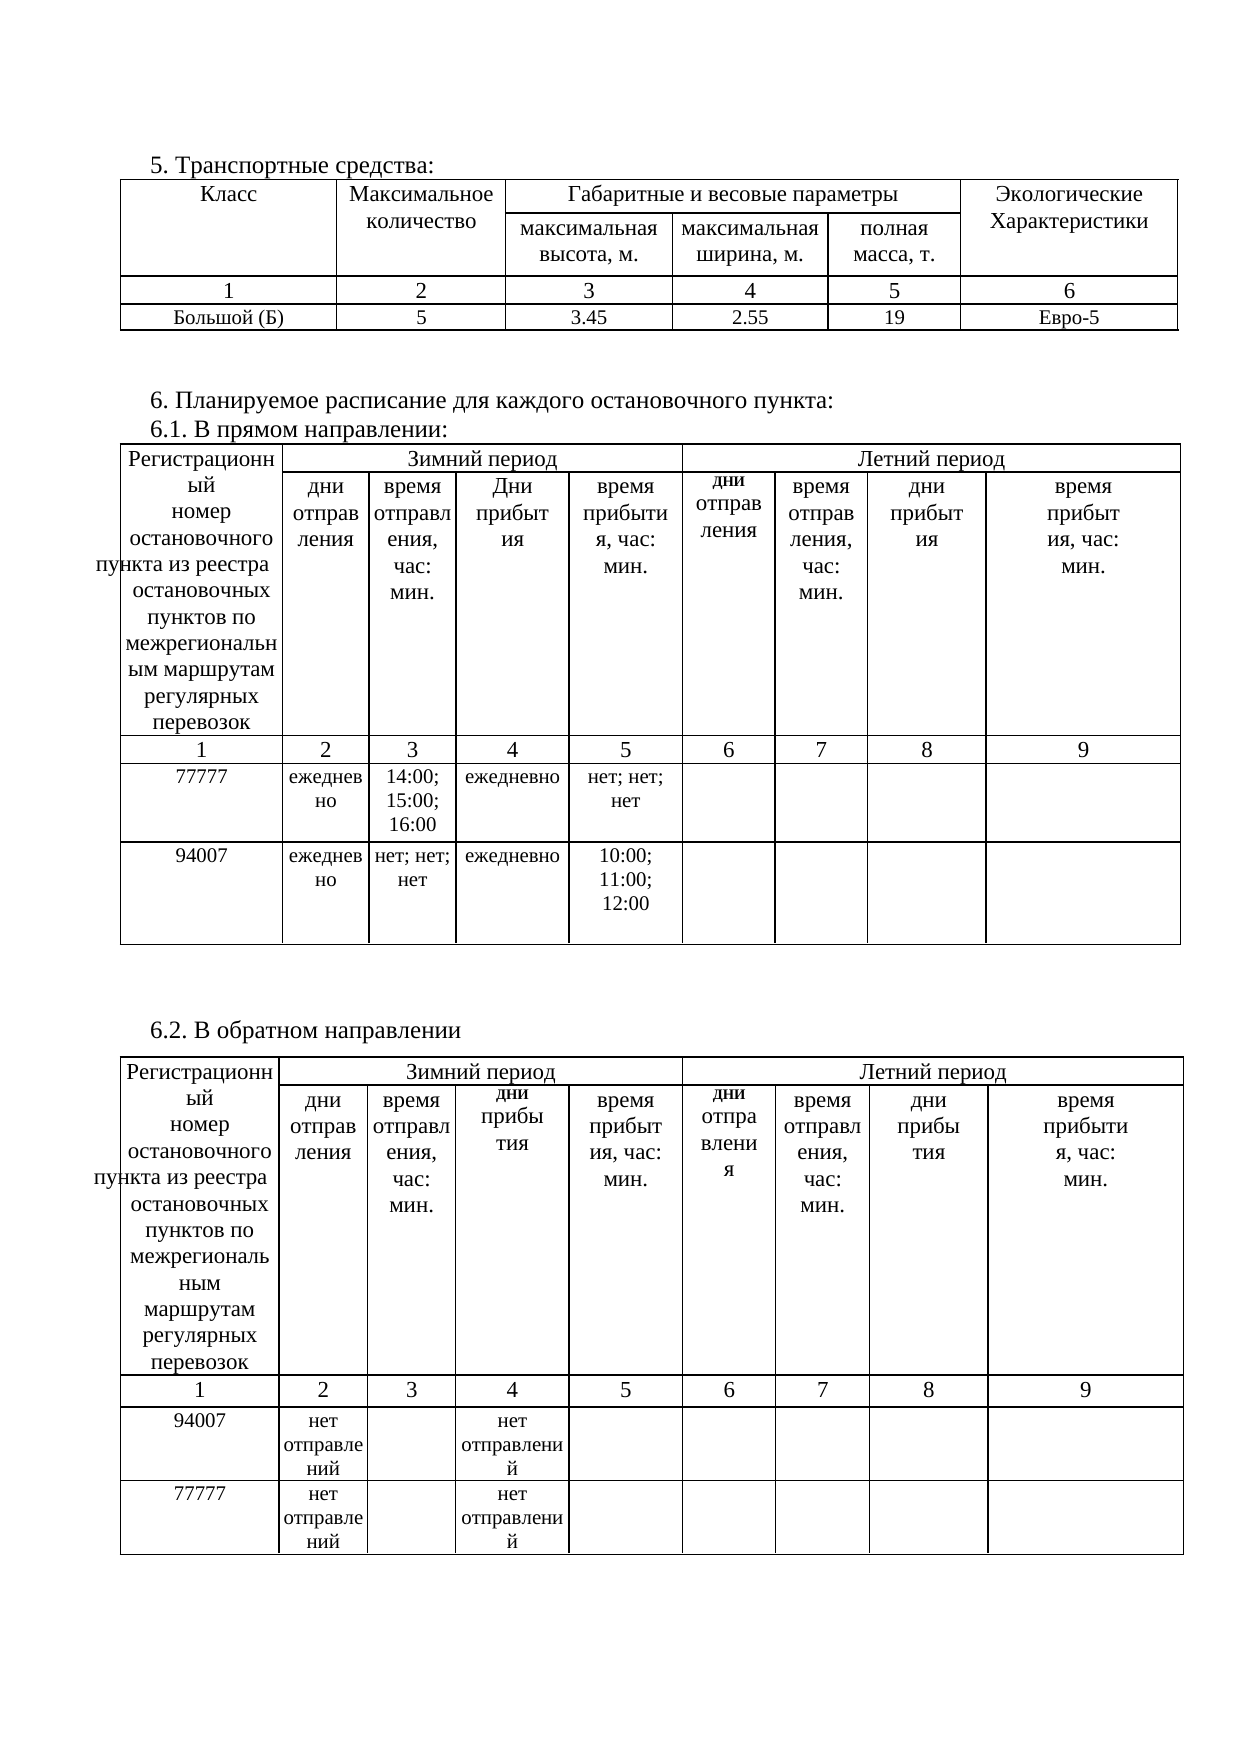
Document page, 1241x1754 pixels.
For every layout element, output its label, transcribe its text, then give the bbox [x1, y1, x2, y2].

table_cell 19 [829, 305, 960, 329]
table_cell 9 [987, 736, 1180, 762]
table_cell [683, 843, 774, 943]
table_cell 2 [283, 736, 368, 762]
table_cell время прибыт ия, час: мин. [987, 473, 1180, 734]
table_cell время отправ ления, час: мин. [776, 473, 867, 734]
table_cell 3 [370, 736, 455, 762]
table_cell ежедневно [283, 843, 368, 943]
table_cell 5 [337, 305, 505, 329]
table_cell [683, 1408, 775, 1480]
table_cell [368, 1408, 455, 1480]
table_cell [987, 764, 1180, 841]
table_cell [868, 843, 985, 943]
table_header Зимний период [283, 445, 682, 471]
table_cell максимальная ширина, м. [673, 214, 827, 275]
table_cell время прибыти я, час: мин. [989, 1086, 1183, 1374]
table_header Летний период [683, 1058, 1183, 1084]
table_cell ДНИ прибы тия [456, 1086, 568, 1374]
table_header Зимний период [280, 1058, 682, 1084]
table_cell 5 [570, 1376, 682, 1406]
table_cell 3.45 [506, 305, 672, 329]
table_cell нет; нет; нет [370, 843, 455, 943]
table_cell 77777 [121, 764, 282, 841]
table_header Летний период [683, 445, 1180, 471]
text 6.2. В обратном направлении [150, 1015, 1090, 1044]
table_cell дни прибыт ия [868, 473, 985, 734]
table_cell ДНИ отпра влени я [683, 1086, 775, 1374]
table_header Экологические Характеристики [961, 180, 1177, 275]
table_cell 94007 [121, 1408, 278, 1480]
table_cell 4 [456, 1376, 568, 1406]
table_header Регистрационный номер остановочного пункта из реестра остановочных пунктов по межрегиональным маршрутам регулярных перевозок [121, 1058, 278, 1374]
table_cell 2.55 [673, 305, 827, 329]
table_cell [776, 764, 867, 841]
table_cell время прибыти я, час: мин. [570, 473, 682, 734]
table_cell 77777 [121, 1481, 278, 1553]
table_cell дни отправ ления [283, 473, 368, 734]
table_cell [368, 1481, 455, 1553]
table_cell нет отправлений [280, 1408, 367, 1480]
table_cell [776, 1408, 869, 1480]
table_cell 2 [337, 277, 505, 303]
table_cell [868, 764, 985, 841]
table_cell 4 [457, 736, 568, 762]
table_cell время отправл ения, час: мин. [370, 473, 455, 734]
text 5. Транспортные средства: [150, 150, 1090, 179]
table_cell дни отправ ления [280, 1086, 367, 1374]
table_cell 8 [868, 736, 985, 762]
table_cell [776, 1481, 869, 1553]
table_cell 1 [121, 277, 336, 303]
table_cell [570, 1408, 682, 1480]
table_cell максимальная высота, м. [506, 214, 672, 275]
table_cell 9 [989, 1376, 1183, 1406]
table_cell 5 [570, 736, 682, 762]
table_cell ежедневно [457, 764, 568, 841]
table_cell 6 [961, 277, 1177, 303]
table_cell 2 [280, 1376, 367, 1406]
table_cell 3 [506, 277, 672, 303]
table_cell [989, 1481, 1183, 1553]
table_cell [989, 1408, 1183, 1480]
table_cell 8 [870, 1376, 987, 1406]
table_cell Дни прибыт ия [457, 473, 568, 734]
table_header Регистрационный номер остановочного пункта из реестра остановочных пунктов по межрегиональным маршрутам регулярных перевозок [121, 445, 282, 734]
table_cell время отправл ения, час: мин. [368, 1086, 455, 1374]
table_cell 3 [368, 1376, 455, 1406]
table_cell [987, 843, 1180, 943]
table_cell ежедневно [457, 843, 568, 943]
text 6. Планируемое расписание для каждого остановочного пункта: [150, 386, 1090, 414]
text 6.1. В прямом направлении: [150, 414, 1090, 443]
table_cell Большой (Б) [121, 305, 336, 329]
table_header Габаритные и весовые параметры [506, 180, 960, 212]
table_cell [683, 764, 774, 841]
table_cell 10:00; 11:00; 12:00 [570, 843, 682, 943]
table_cell [570, 1481, 682, 1553]
table_cell 6 [683, 736, 774, 762]
table_cell [870, 1408, 987, 1480]
table_cell время отправл ения, час: мин. [776, 1086, 869, 1374]
table_cell полная масса, т. [829, 214, 960, 275]
table_cell 5 [829, 277, 960, 303]
table_cell 7 [776, 736, 867, 762]
table_cell 1 [121, 1376, 278, 1406]
table_cell [870, 1481, 987, 1553]
table_cell ДНИ отправ ления [683, 473, 774, 734]
table_cell нет отправлений [456, 1481, 568, 1553]
table_cell 14:00; 15:00; 16:00 [370, 764, 455, 841]
table_cell дни прибы тия [870, 1086, 987, 1374]
table_cell 1 [121, 736, 282, 762]
table_header Максимальное количество [337, 180, 505, 275]
table_cell нет; нет; нет [570, 764, 682, 841]
table_cell 7 [776, 1376, 869, 1406]
table_header Класс [121, 180, 336, 275]
table_cell время прибыт ия, час: мин. [570, 1086, 682, 1374]
table_cell 94007 [121, 843, 282, 943]
table_cell Евро-5 [961, 305, 1177, 329]
table_cell [683, 1481, 775, 1553]
table_cell нет отправлений [456, 1408, 568, 1480]
table_cell [776, 843, 867, 943]
table_cell 4 [673, 277, 827, 303]
table_cell нет отправлений [280, 1481, 367, 1553]
table_cell 6 [683, 1376, 775, 1406]
table_cell ежедневно [283, 764, 368, 841]
